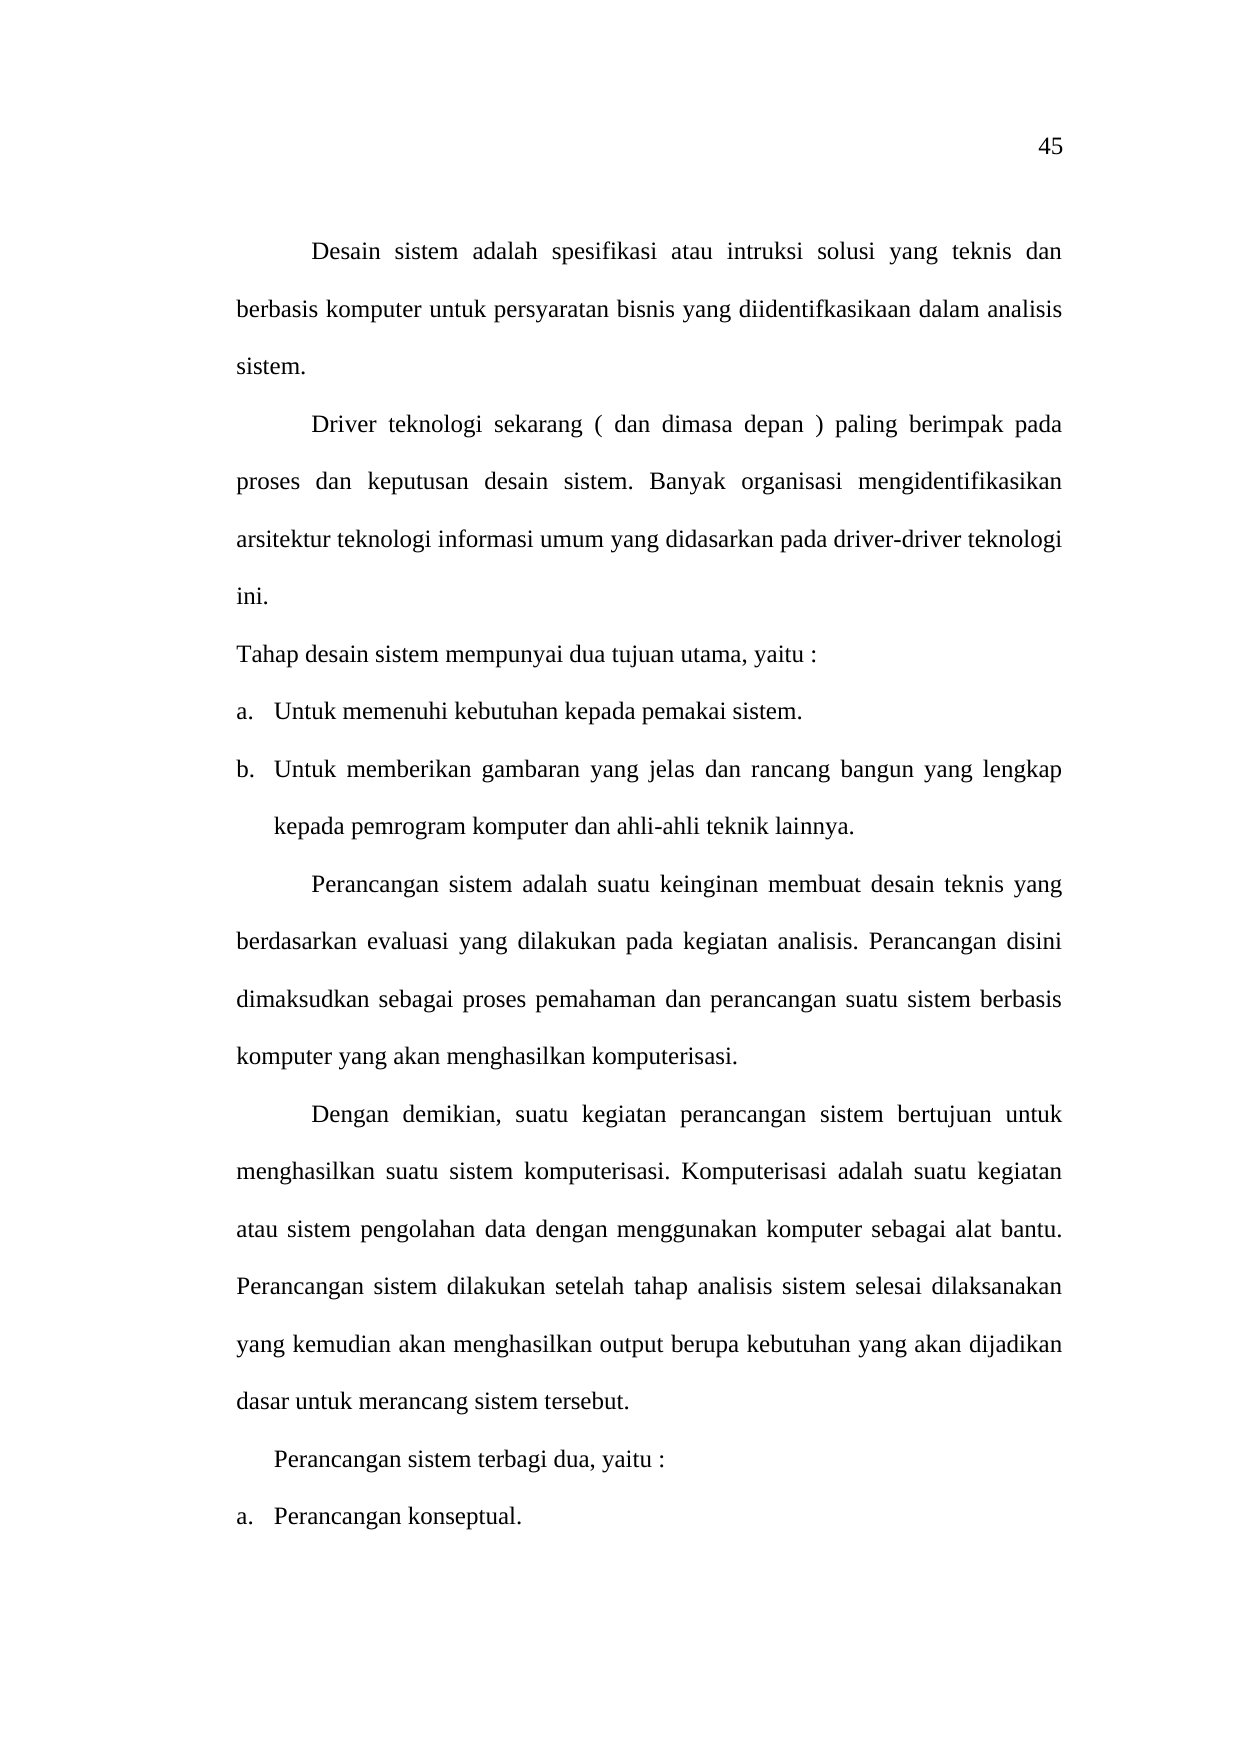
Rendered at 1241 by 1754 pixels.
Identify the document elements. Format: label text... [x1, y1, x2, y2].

text Tahap desain sistem mempunyai dua tujuan utama, yaitu : [236, 639, 1063, 667]
text Driver teknologi sekarang ( dan dimasa depan ) paling berimpak pada proses dan keputusan desain sistem. Banyak organisasi mengidentifikasikan arsitektur teknologi informasi umum yang didasarkan pada driver-driver teknologi ini. [236, 409, 1063, 610]
text Desain sistem adalah spesifikasi atau intruksi solusi yang teknis dan berbasis komputer untuk persyaratan bisnis yang diidentifkasikaan dalam analisis sistem. [236, 236, 1063, 380]
text Perancangan sistem terbagi dua, yaitu : [236, 1444, 1063, 1472]
list Perancangan konseptual. [236, 1501, 1063, 1530]
list Untuk memenuhi kebutuhan kepada pemakai sistem. [236, 696, 1063, 725]
text Dengan demikian, suatu kegiatan perancangan sistem bertujuan untuk menghasilkan suatu sistem komputerisasi. Komputerisasi adalah suatu kegiatan atau sistem pengolahan data dengan menggunakan komputer sebagai alat bantu. Perancangan sistem dilakukan setelah tahap analisis sistem selesai dilaksanakan yang kemudian akan menghasilkan output berupa kebutuhan yang akan dijadikan dasar untuk merancang sistem tersebut. [236, 1099, 1063, 1415]
text Perancangan sistem adalah suatu keinginan membuat desain teknis yang berdasarkan evaluasi yang dilakukan pada kegiatan analisis. Perancangan disini dimaksudkan sebagai proses pemahaman dan perancangan suatu sistem berbasis komputer yang akan menghasilkan komputerisasi. [236, 869, 1063, 1070]
list Untuk memberikan gambaran yang jelas dan rancang bangun yang lengkap kepada pemrogram komputer dan ahli-ahli teknik lainnya. [236, 754, 1063, 840]
